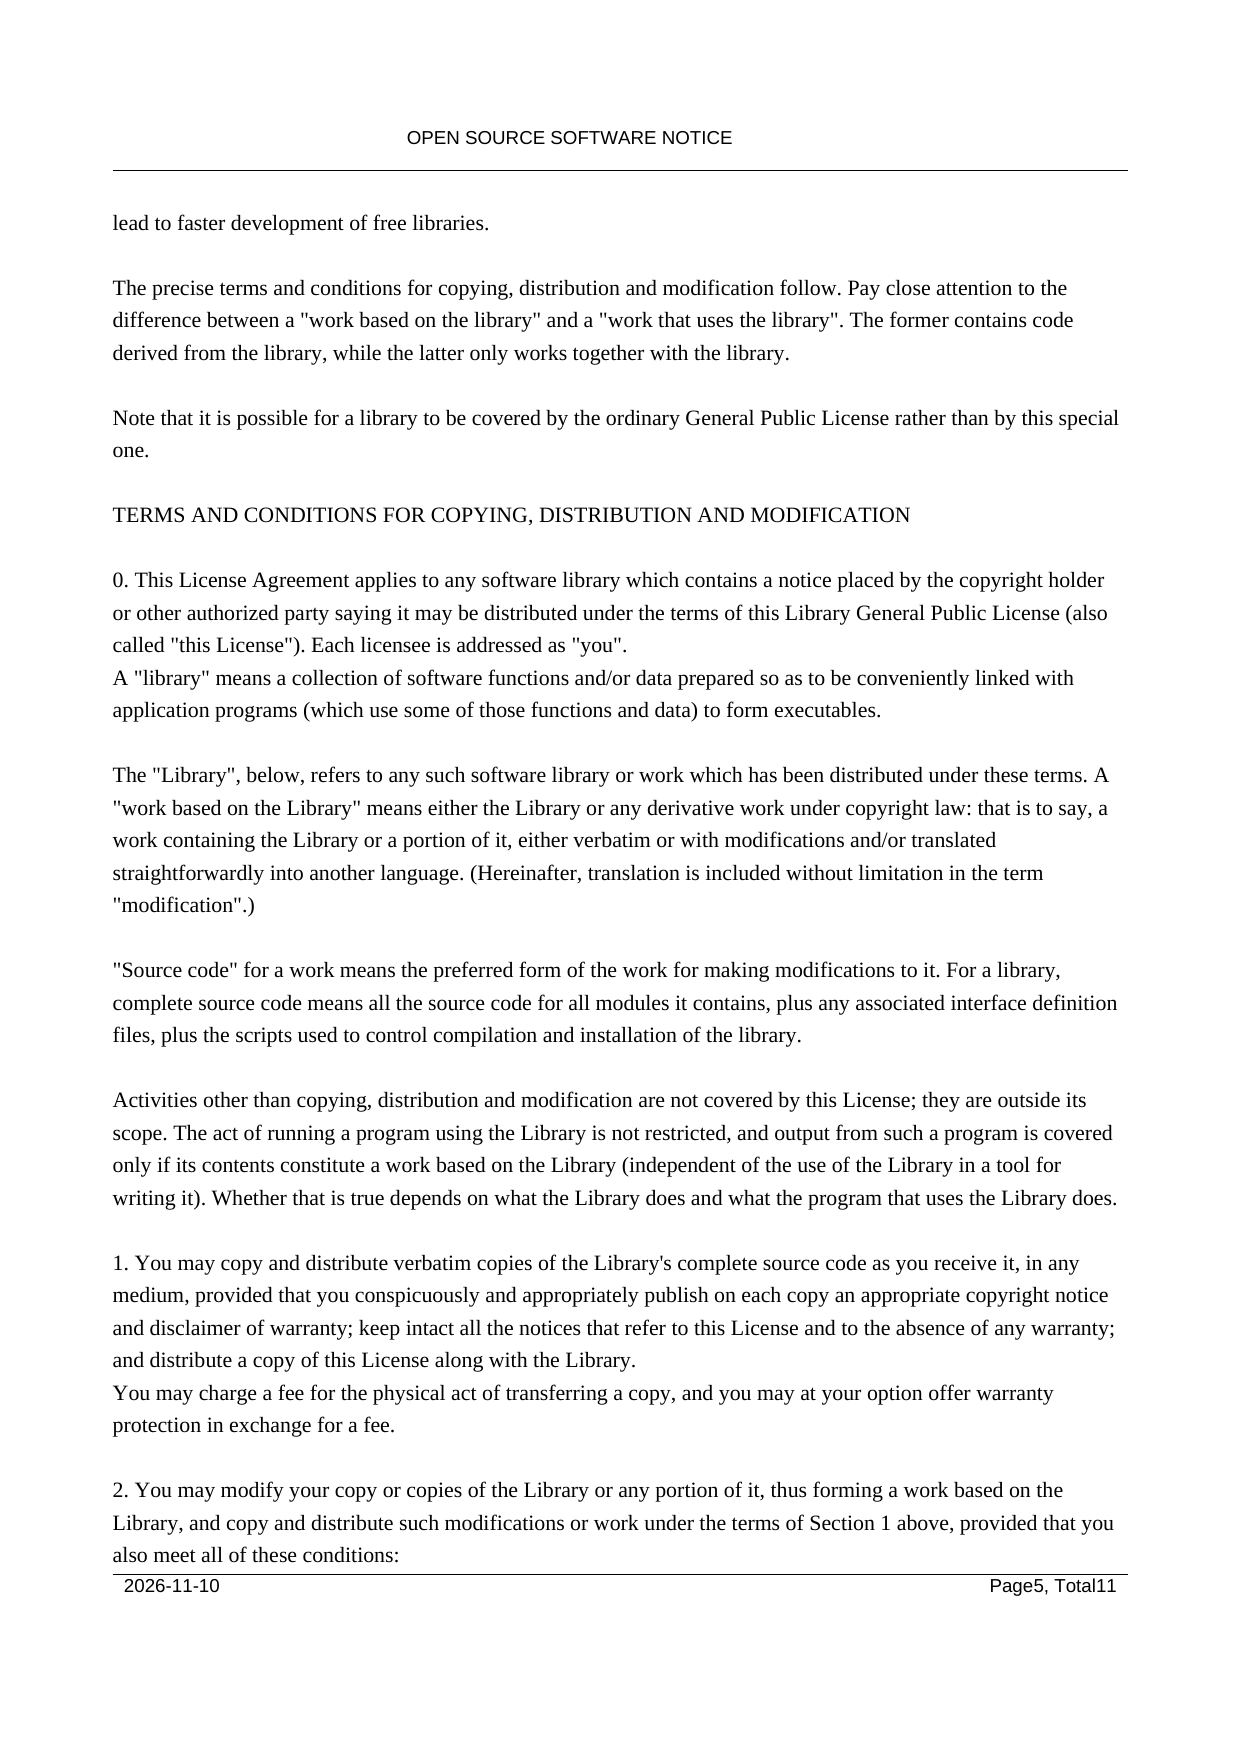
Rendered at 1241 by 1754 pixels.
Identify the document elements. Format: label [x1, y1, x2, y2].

text [112, 206, 1128, 1571]
